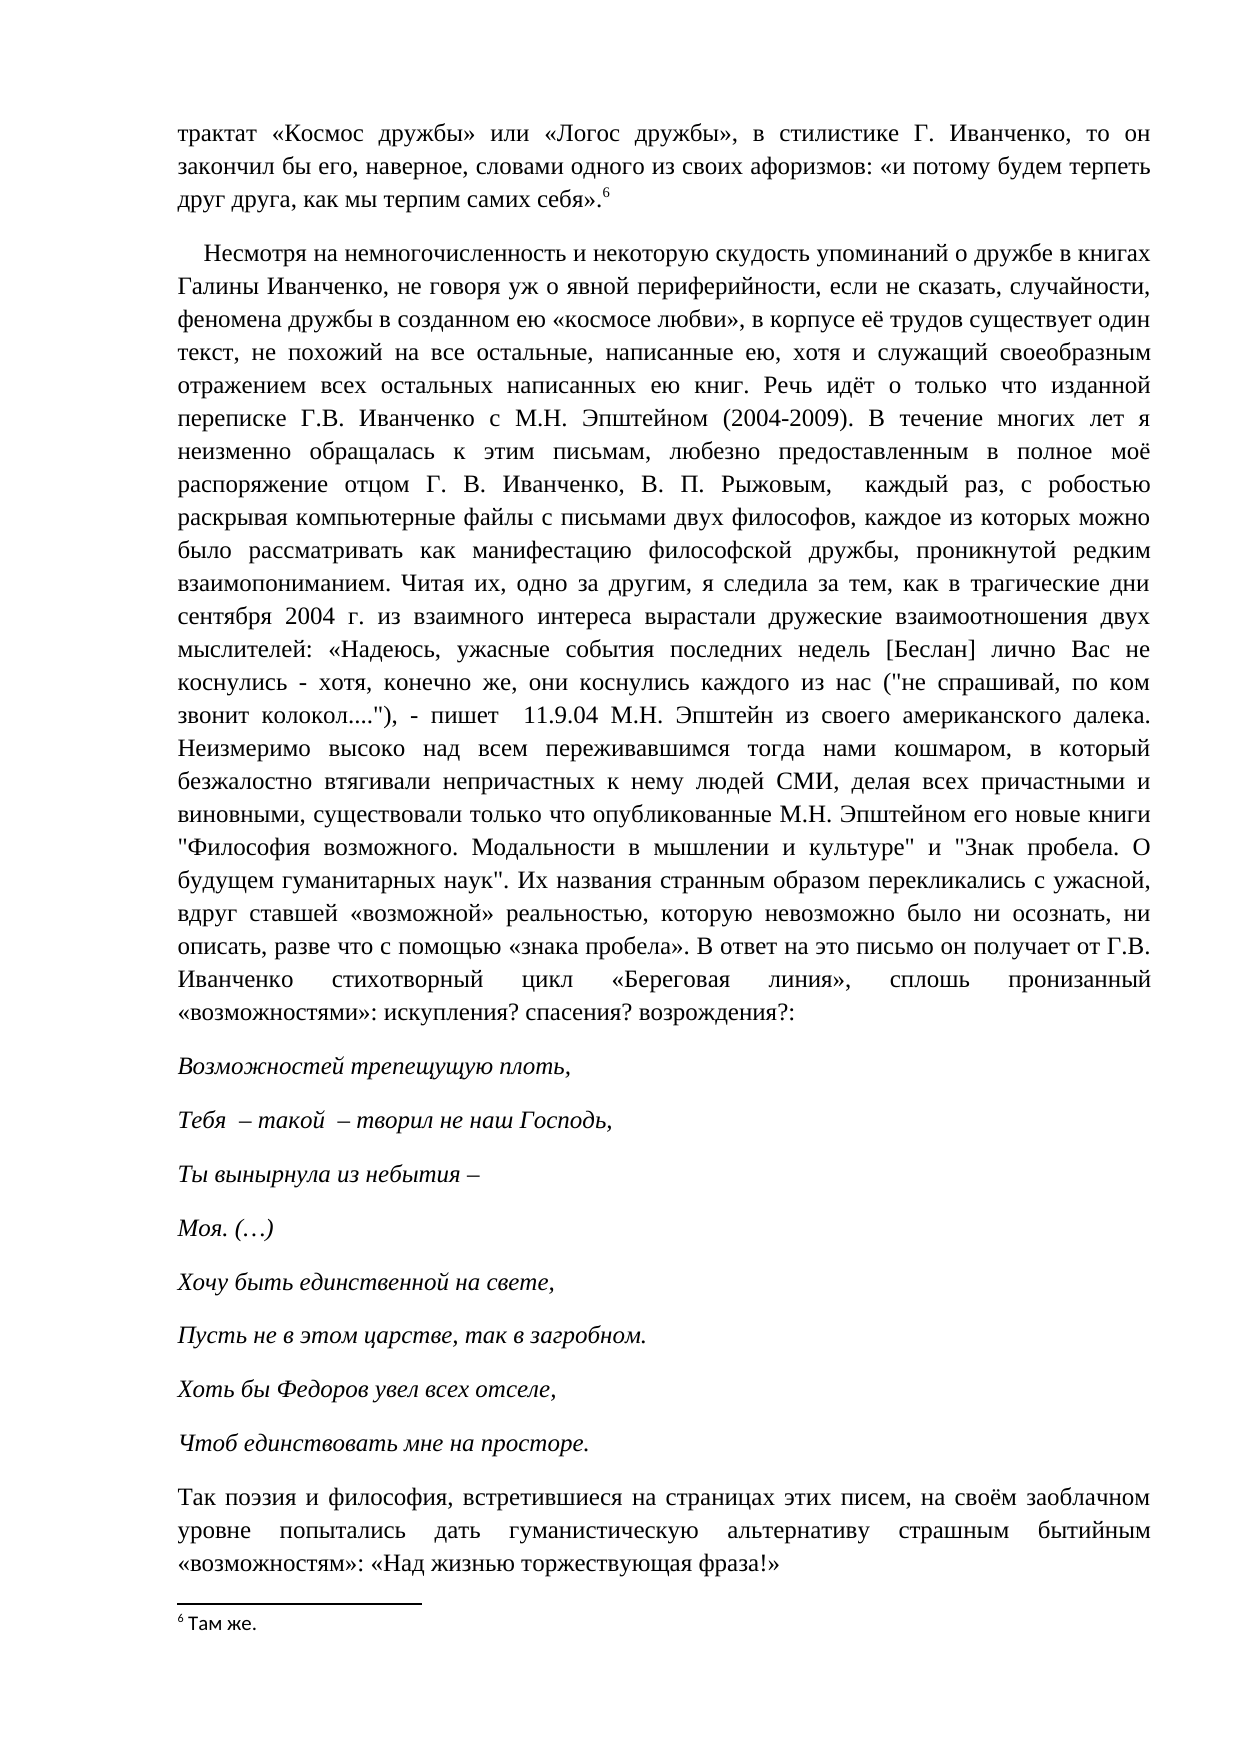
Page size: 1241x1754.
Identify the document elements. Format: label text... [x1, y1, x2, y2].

text Тебя – такой – творил не наш Господь, [177, 1105, 1152, 1134]
text Так поэзия и философия, встретившиеся на страницах этих писем, на своём заоблачном уровне попытались дать гуманистическую альтернативу страшным бытийным «возможностям»: «Над жизнью торжествующая фраза!» [177, 1482, 1152, 1577]
text Моя. (…) [177, 1213, 1152, 1242]
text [177, 118, 1152, 213]
text Ты вынырнула из небытия – [177, 1159, 1152, 1188]
text Хочу быть единственной на свете, [177, 1267, 1152, 1296]
text Хоть бы Федоров увел всех отселе, [177, 1374, 1152, 1403]
text Чтоб единствовать мне на просторе. [177, 1428, 1152, 1457]
text Пусть не в этом царстве, так в загробном. [177, 1321, 1152, 1349]
text Несмотря на немногочисленность и некоторую скудость упоминаний о дружбе в книгах Галины Иванченко, не говоря уж о явной периферийности, если не сказать, случайности, феномена дружбы в созданном ею «космосе любви», в корпусе её трудов существует один текст, не похожий на все остальные, написанные ею, хотя и служащий своеобразным отражением всех остальных написанных ею книг. Речь идёт о только что изданной переписке Г.В. Иванченко с М.Н. Эпштейном (2004-2009). В течение многих лет я неизменно обращалась к этим письмам, любезно предоставленным в полное моё распоряжение отцом Г. В. Иванченко, В. П. Рыжовым, каждый раз, с робостью раскрывая компьютерные файлы с письмами двух философов, каждое из которых можно было рассматривать как манифестацию философской дружбы, проникнутой редким взаимопониманием. Читая их, одно за другим, я следила за тем, как в трагические дни сентября 2004 г. из взаимного интереса вырастали дружеские взаимоотношения двух мыслителей: «Надеюсь, ужасные события последних недель [Беслан] лично Вас не коснулись - хотя, конечно же, они коснулись каждого из нас ("не спрашивай, по ком звонит колокол...."), - пишет 11.9.04 М.Н. Эпштейн из своего американского далека. Неизмеримо высоко над всем переживавшимся тогда нами кошмаром, в который безжалостно втягивали непричастных к нему людей СМИ, делая всех причастными и виновными, существовали только что опубликованные М.Н. Эпштейном его новые книги "Философия возможного. Модальности в мышлении и культуре" и "Знак пробела. О будущем гуманитарных наук". Их названия странным образом перекликались с ужасной, вдруг ставшей «возможной» реальностью, которую невозможно было ни осознать, ни описать, разве что с помощью «знака пробела». В ответ на это письмо он получает от Г.В. Иванченко стихотворный цикл «Береговая линия», сплошь пронизанный «возможностями»: искупления? спасения? возрождения?: [177, 238, 1152, 1026]
text Возможностей трепещущую плоть, [177, 1051, 1152, 1080]
